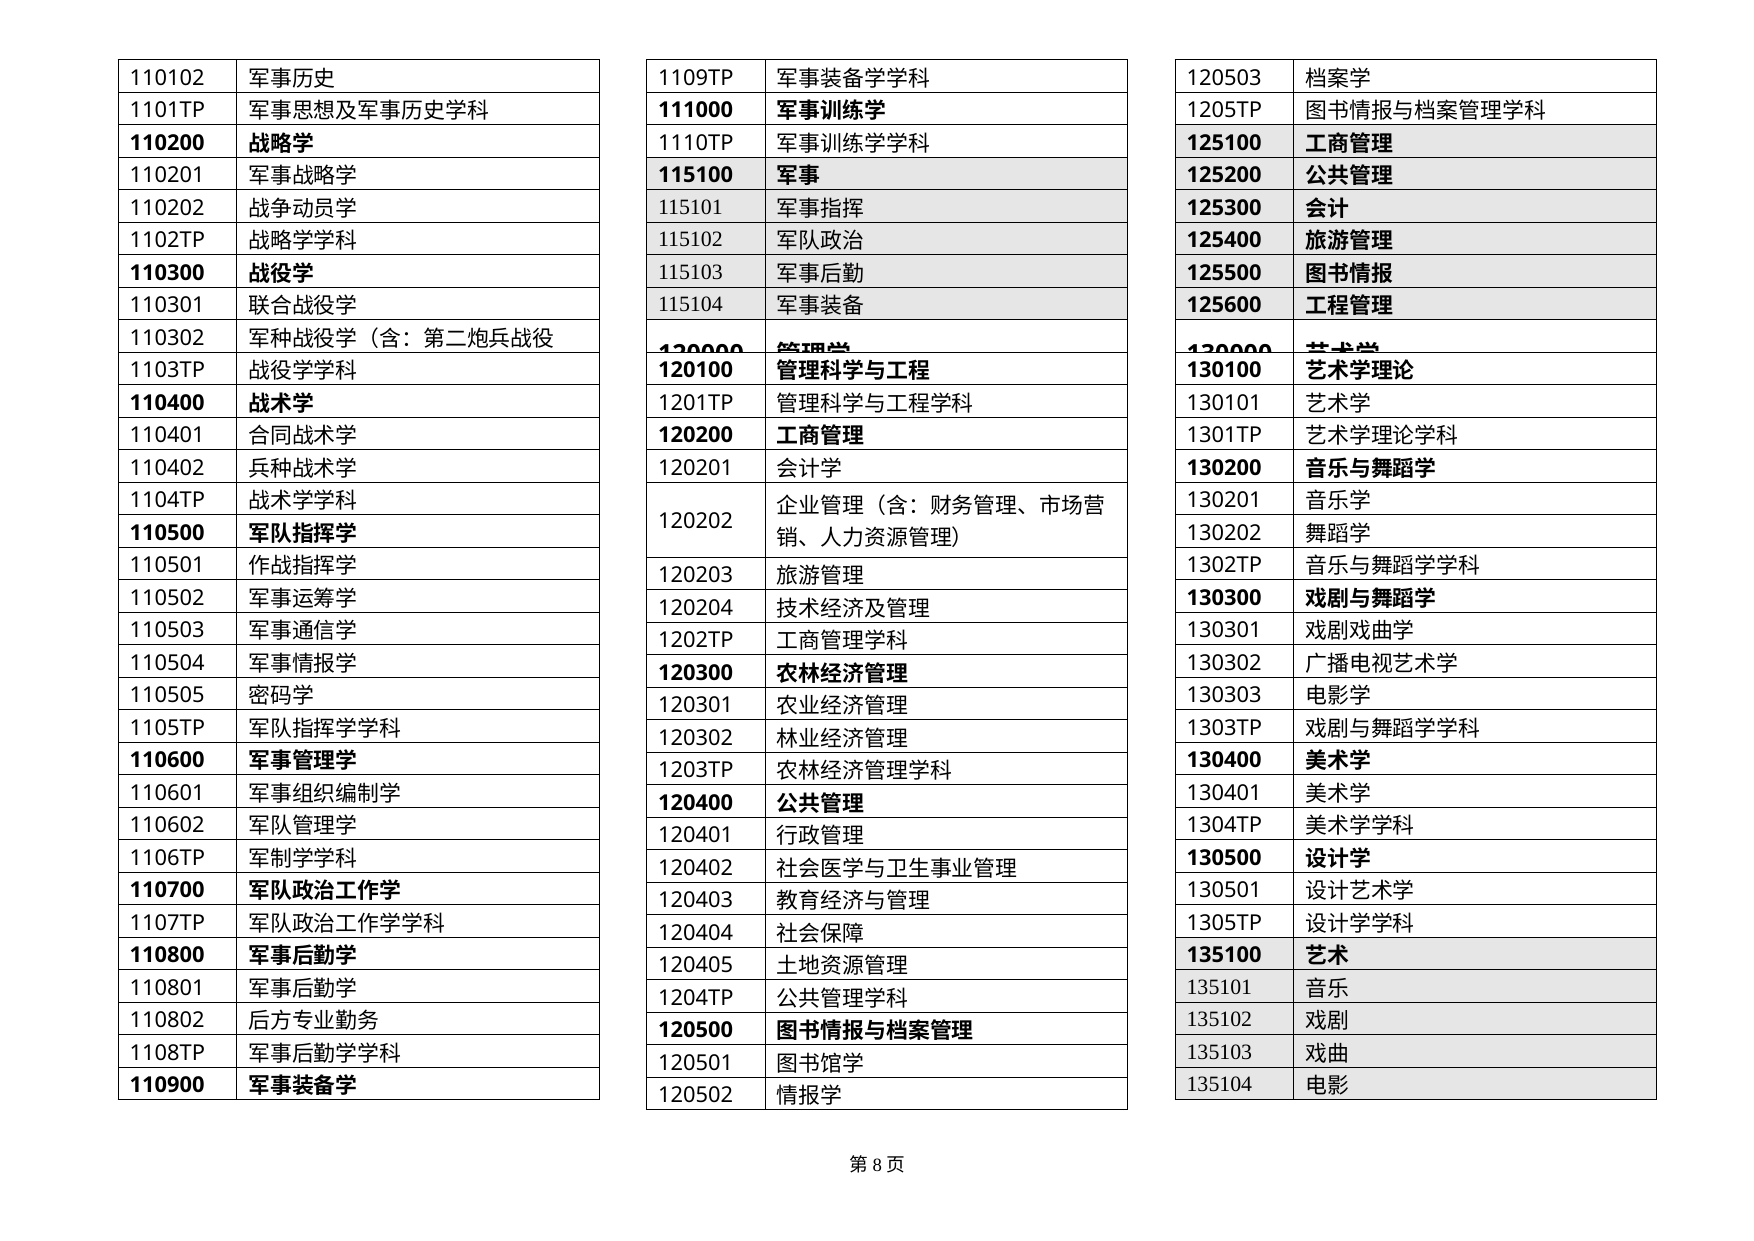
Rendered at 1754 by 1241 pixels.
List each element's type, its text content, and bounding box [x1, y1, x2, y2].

table_cell 广播电视艺术学 [1294, 645, 1656, 677]
table_cell 土地资源管理 [766, 948, 1127, 979]
table_cell 1201TP [647, 385, 765, 417]
table_cell 110900 [119, 1068, 236, 1099]
table_cell 教育经济与管理 [766, 883, 1127, 914]
table_cell 120000 [647, 320, 765, 352]
table_cell 旅游管理 [1294, 223, 1656, 254]
table_cell 120302 [647, 720, 765, 752]
table_cell 军队政治 [766, 223, 1127, 254]
table_cell 战役学 [237, 255, 599, 287]
table_cell 130201 [1176, 483, 1293, 514]
table_cell 工程管理 [1294, 288, 1656, 319]
table_cell 旅游管理 [766, 558, 1127, 589]
table_cell 135104 [1176, 1068, 1293, 1099]
table_cell 设计学学科 [1294, 905, 1656, 937]
table_cell 军事管理学 [237, 743, 599, 774]
table_cell 工商管理 [1294, 125, 1656, 157]
table_cell 110400 [119, 385, 236, 417]
table_cell 军事通信学 [237, 613, 599, 644]
table_cell 公共管理 [1294, 158, 1656, 189]
table_cell 1301TP [1176, 418, 1293, 449]
table_cell 军事训练学 [766, 93, 1127, 124]
table_cell 130303 [1176, 678, 1293, 709]
table_cell 120202 [647, 483, 765, 557]
table_cell 战术学学科 [237, 483, 599, 514]
table_cell 电影学 [1294, 678, 1656, 709]
table_cell 军队指挥学 [237, 515, 599, 547]
table_cell 战役学学科 [237, 353, 599, 384]
table_cell 125600 [1176, 288, 1293, 319]
table_cell 军事指挥 [766, 190, 1127, 222]
table_cell 1303TP [1176, 710, 1293, 742]
table_cell 110503 [119, 613, 236, 644]
table_cell 120200 [647, 418, 765, 449]
table_cell 120501 [647, 1045, 765, 1077]
table_cell 兵种战术学 [237, 450, 599, 482]
table_cell 1104TP [119, 483, 236, 514]
table_cell 130300 [1176, 580, 1293, 612]
table_cell 120100 [647, 353, 765, 384]
table_cell 120203 [647, 558, 765, 589]
table_cell 军种战役学（含：第二炮兵战役学） [237, 320, 599, 352]
table_cell 社会医学与卫生事业管理 [766, 850, 1127, 882]
table_cell 公共管理 [766, 785, 1127, 817]
table_cell 1205TP [1176, 93, 1293, 124]
table_cell 管理科学与工程学科 [766, 385, 1127, 417]
table_cell 军事运筹学 [237, 580, 599, 612]
table_cell 企业管理（含：财务管理、市场营销、人力资源管理） [766, 483, 1127, 557]
table_cell 战略学 [237, 125, 599, 157]
table_cell 音乐学 [1294, 483, 1656, 514]
table_cell 120500 [647, 1013, 765, 1044]
table_cell 农林经济管理 [766, 655, 1127, 687]
table_cell 军队管理学 [237, 808, 599, 839]
table_cell 1305TP [1176, 905, 1293, 937]
table_cell 档案学 [1294, 60, 1656, 92]
table_cell 美术学 [1294, 775, 1656, 807]
table_cell 135101 [1176, 970, 1293, 1002]
table_cell 军事装备学 [237, 1068, 599, 1099]
table_cell 120404 [647, 915, 765, 947]
table_cell 军事后勤学 [237, 938, 599, 969]
table_cell 110300 [119, 255, 236, 287]
table_cell 110505 [119, 678, 236, 709]
table_cell 会计学 [766, 450, 1127, 482]
table_cell 设计学 [1294, 840, 1656, 872]
table_cell 135100 [1176, 938, 1293, 969]
table_cell 110500 [119, 515, 236, 547]
table_cell 军事后勤学学科 [237, 1035, 599, 1067]
table_cell 110200 [119, 125, 236, 157]
table_cell 戏曲 [1294, 1035, 1656, 1067]
table_cell 120300 [647, 655, 765, 687]
table_cell 图书情报与档案管理学科 [1294, 93, 1656, 124]
table_cell 军事组织编制学 [237, 775, 599, 807]
table_cell 130400 [1176, 743, 1293, 774]
table_cell 战争动员学 [237, 190, 599, 222]
table_cell 1105TP [119, 710, 236, 742]
table_cell 1106TP [119, 840, 236, 872]
table_cell 艺术学理论 [1294, 353, 1656, 384]
table_cell 110602 [119, 808, 236, 839]
table_cell 军事情报学 [237, 645, 599, 677]
table_cell 120403 [647, 883, 765, 914]
table_cell 130501 [1176, 873, 1293, 904]
table_cell 1102TP [119, 223, 236, 254]
table_cell 战术学 [237, 385, 599, 417]
table_cell 115103 [647, 255, 765, 287]
table_cell 社会保障 [766, 915, 1127, 947]
table_cell 军事历史 [237, 60, 599, 92]
table_cell 林业经济管理 [766, 720, 1127, 752]
table_cell 120204 [647, 590, 765, 622]
table_cell 军队政治工作学 [237, 873, 599, 904]
table_cell 130302 [1176, 645, 1293, 677]
table_cell 合同战术学 [237, 418, 599, 449]
table_cell 戏剧与舞蹈学学科 [1294, 710, 1656, 742]
table_cell 电影 [1294, 1068, 1656, 1099]
table_cell 110402 [119, 450, 236, 482]
table_cell 130500 [1176, 840, 1293, 872]
table_cell 会计 [1294, 190, 1656, 222]
table_cell 军事装备 [766, 288, 1127, 319]
table_cell 1110TP [647, 125, 765, 157]
table_cell 120301 [647, 688, 765, 719]
table_cell 115100 [647, 158, 765, 189]
table_cell 艺术 [1294, 938, 1656, 969]
table_cell 美术学学科 [1294, 808, 1656, 839]
table_cell 120402 [647, 850, 765, 882]
table_cell 110600 [119, 743, 236, 774]
table_cell 110601 [119, 775, 236, 807]
table_cell 戏剧 [1294, 1003, 1656, 1034]
table_cell 军事战略学 [237, 158, 599, 189]
table_cell 125500 [1176, 255, 1293, 287]
table_cell 1103TP [119, 353, 236, 384]
table_cell 130101 [1176, 385, 1293, 417]
table_cell 图书情报 [1294, 255, 1656, 287]
table_cell 1109TP [647, 60, 765, 92]
table_cell 1108TP [119, 1035, 236, 1067]
table_cell 130401 [1176, 775, 1293, 807]
table_cell 情报学 [766, 1078, 1127, 1109]
table_cell 艺术学理论学科 [1294, 418, 1656, 449]
table_cell 110502 [119, 580, 236, 612]
table_cell 110401 [119, 418, 236, 449]
table_cell 行政管理 [766, 818, 1127, 849]
table_cell 120400 [647, 785, 765, 817]
table_cell 艺术学 [1294, 385, 1656, 417]
table_cell 管理科学与工程 [766, 353, 1127, 384]
table_cell 1107TP [119, 905, 236, 937]
table_cell 军事后勤 [766, 255, 1127, 287]
table_cell 军事装备学学科 [766, 60, 1127, 92]
table_cell 111000 [647, 93, 765, 124]
table_cell 军队政治工作学学科 [237, 905, 599, 937]
table_cell 1202TP [647, 623, 765, 654]
table_cell 120502 [647, 1078, 765, 1109]
table_cell 工商管理 [766, 418, 1127, 449]
table_cell 110301 [119, 288, 236, 319]
table_cell 音乐与舞蹈学 [1294, 450, 1656, 482]
table_cell 130301 [1176, 613, 1293, 644]
table_cell 工商管理学科 [766, 623, 1127, 654]
table_cell 1304TP [1176, 808, 1293, 839]
table_cell 110302 [119, 320, 236, 352]
table_cell 戏剧与舞蹈学 [1294, 580, 1656, 612]
table_cell 农业经济管理 [766, 688, 1127, 719]
table_cell 130100 [1176, 353, 1293, 384]
table_cell 110700 [119, 873, 236, 904]
table_cell 110504 [119, 645, 236, 677]
table_cell 125100 [1176, 125, 1293, 157]
table_cell 110102 [119, 60, 236, 92]
table_cell 110202 [119, 190, 236, 222]
table_cell 110501 [119, 548, 236, 579]
table_cell 115104 [647, 288, 765, 319]
table_cell 110800 [119, 938, 236, 969]
table_cell 120201 [647, 450, 765, 482]
table_cell 管理学 [766, 320, 1127, 352]
table_cell 作战指挥学 [237, 548, 599, 579]
table_cell 125300 [1176, 190, 1293, 222]
table_cell 115102 [647, 223, 765, 254]
table_cell 军事思想及军事历史学科 [237, 93, 599, 124]
table_cell 军制学学科 [237, 840, 599, 872]
table_cell 戏剧戏曲学 [1294, 613, 1656, 644]
table_cell 美术学 [1294, 743, 1656, 774]
table_cell 110802 [119, 1003, 236, 1034]
table_cell 135103 [1176, 1035, 1293, 1067]
table_cell 军队指挥学学科 [237, 710, 599, 742]
table_cell 1302TP [1176, 548, 1293, 579]
table_cell 130200 [1176, 450, 1293, 482]
table_cell 135102 [1176, 1003, 1293, 1034]
table_cell 公共管理学科 [766, 980, 1127, 1012]
table_cell 图书情报与档案管理 [766, 1013, 1127, 1044]
table_cell 130202 [1176, 515, 1293, 547]
table_cell 战略学学科 [237, 223, 599, 254]
table_cell 舞蹈学 [1294, 515, 1656, 547]
table_cell 技术经济及管理 [766, 590, 1127, 622]
table_cell 1203TP [647, 753, 765, 784]
table_cell 120405 [647, 948, 765, 979]
table_cell 艺术学 [1294, 320, 1656, 352]
table_cell 1204TP [647, 980, 765, 1012]
table_cell 115101 [647, 190, 765, 222]
table_cell 设计艺术学 [1294, 873, 1656, 904]
table_cell 130000 [1176, 320, 1293, 352]
table_cell 110801 [119, 970, 236, 1002]
table_cell 120401 [647, 818, 765, 849]
table_cell 图书馆学 [766, 1045, 1127, 1077]
table_cell 农林经济管理学科 [766, 753, 1127, 784]
table_cell 军事 [766, 158, 1127, 189]
table_cell 125400 [1176, 223, 1293, 254]
table_cell 125200 [1176, 158, 1293, 189]
table_cell 音乐与舞蹈学学科 [1294, 548, 1656, 579]
table_cell 1101TP [119, 93, 236, 124]
table_cell 军事训练学学科 [766, 125, 1127, 157]
table_cell 后方专业勤务 [237, 1003, 599, 1034]
table_cell 110201 [119, 158, 236, 189]
table_cell 120503 [1176, 60, 1293, 92]
table_cell 联合战役学 [237, 288, 599, 319]
table_cell 密码学 [237, 678, 599, 709]
table_cell 音乐 [1294, 970, 1656, 1002]
table_cell 军事后勤学 [237, 970, 599, 1002]
